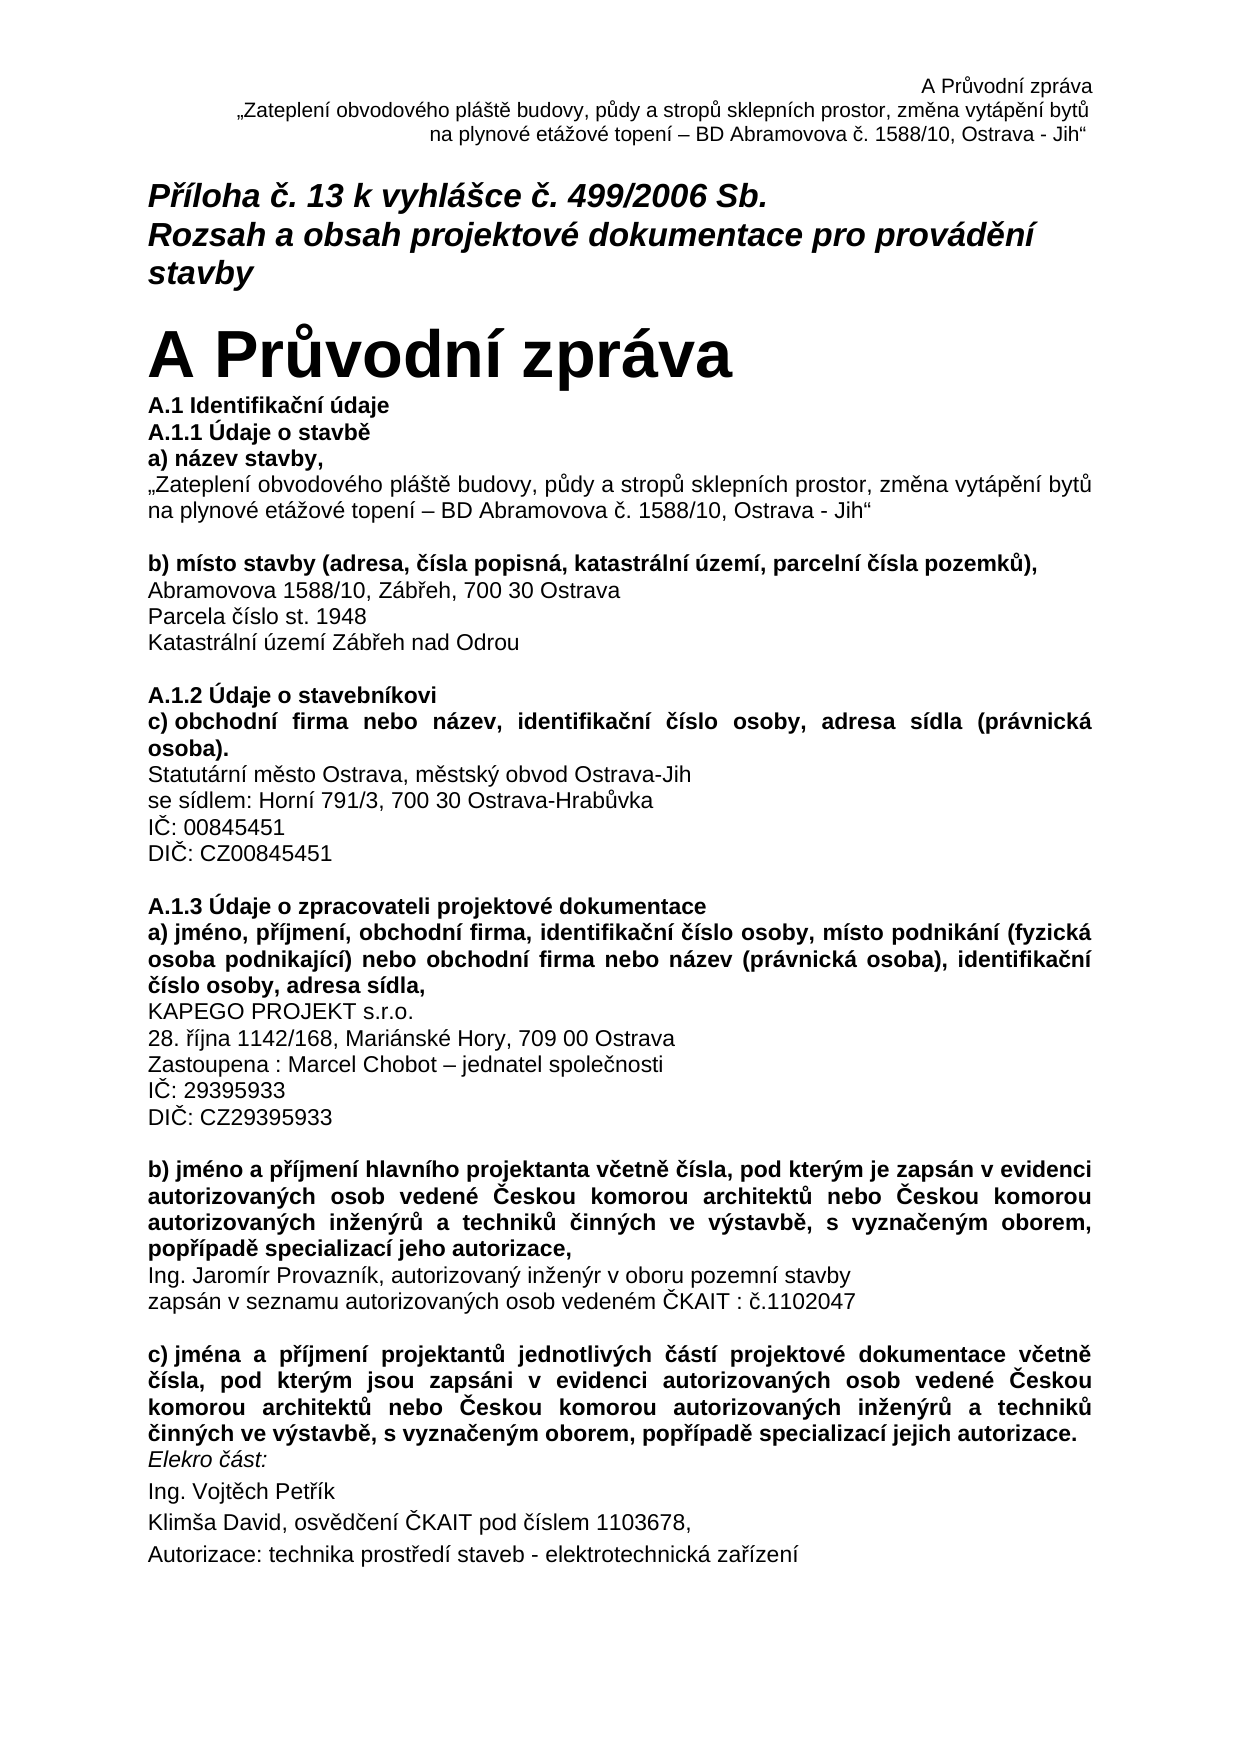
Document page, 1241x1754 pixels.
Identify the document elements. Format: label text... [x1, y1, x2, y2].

text Ing. Vojtěch Petřík [148, 1478, 1093, 1504]
text Ing. Jaromír Provazník, autorizovaný inženýr v oboru pozemní stavby [148, 1262, 1093, 1288]
text A.1.2 Údaje o stavebníkovi [148, 682, 1093, 708]
text 28. října 1142/168, Mariánské Hory, 709 00 Ostrava [148, 1024, 1093, 1051]
text DIČ: CZ29395933 [148, 1104, 1093, 1130]
text DIČ: CZ00845451 [148, 840, 1093, 866]
text a) jméno, příjmení, obchodní firma, identifikační číslo osoby, místo podnikání (fyzická osoba podnikající) nebo obchodní firma nebo název (právnická osoba), identifikační číslo osoby, adresa sídla, [148, 919, 1093, 998]
text se sídlem: Horní 791/3, 700 30 Ostrava-Hrabůvka [148, 787, 1093, 814]
text Statutární město Ostrava, městský obvod Ostrava-Jih [148, 761, 1093, 787]
text a) název stavby, [148, 445, 1093, 471]
text A.1 Identifikační údaje [148, 392, 1093, 418]
text IČ: 29395933 [148, 1077, 1093, 1104]
text b) jméno a příjmení hlavního projektanta včetně čísla, pod kterým je zapsán v evidenci autorizovaných osob vedené Českou komorou architektů nebo Českou komorou autorizovaných inženýrů a techniků činných ve výstavbě, s vyznačeným oborem, popřípadě specializací jeho autorizace, [148, 1156, 1093, 1262]
text Abramovova 1588/10, Zábřeh, 700 30 Ostrava [148, 577, 1093, 603]
text Rozsah a obsah projektové dokumentace pro provádění stavby [148, 214, 1093, 291]
text c) jména a příjmení projektantů jednotlivých částí projektové dokumentace včetně čísla, pod kterým jsou zapsáni v evidenci autorizovaných osob vedené Českou komorou architektů nebo Českou komorou autorizovaných inženýrů a techniků činných ve výstavbě, s vyznačeným oborem, popřípadě specializací jejich autorizace. [148, 1341, 1093, 1446]
text zapsán v seznamu autorizovaných osob vedeném ČKAIT : č.1102047 [148, 1288, 1093, 1314]
text b) místo stavby (adresa, čísla popisná, katastrální území, parcelní čísla pozemků), [148, 550, 1093, 577]
text Parcela číslo st. 1948 [148, 603, 1093, 629]
text A.1.1 Údaje o stavbě [148, 418, 1093, 445]
text Klimša David, osvědčení ČKAIT pod číslem 1103678, [148, 1509, 1093, 1536]
text KAPEGO PROJEKT s.r.o. [148, 998, 1093, 1024]
text Autorizace: technika prostředí staveb - elektrotechnická zařízení [148, 1541, 1093, 1567]
text Katastrální území Zábřeh nad Odrou [148, 629, 1093, 656]
text Elekro část: [148, 1446, 1093, 1473]
text „Zateplení obvodového pláště budovy, půdy a stropů sklepních prostor, změna vytápění bytů na plynové etážové topení – BD Abramovova č. 1588/10, Ostrava - Jih“ [148, 471, 1093, 524]
text Zastoupena : Marcel Chobot – jednatel společnosti [148, 1051, 1093, 1077]
text A.1.3 Údaje o zpracovateli projektové dokumentace [148, 893, 1093, 919]
text c) obchodní firma nebo název, identifikační číslo osoby, adresa sídla (právnická osoba). [148, 708, 1093, 761]
text Příloha č. 13 k vyhlášce č. 499/2006 Sb. [148, 176, 1093, 214]
text IČ: 00845451 [148, 814, 1093, 840]
text A Průvodní zpráva [148, 315, 1093, 392]
